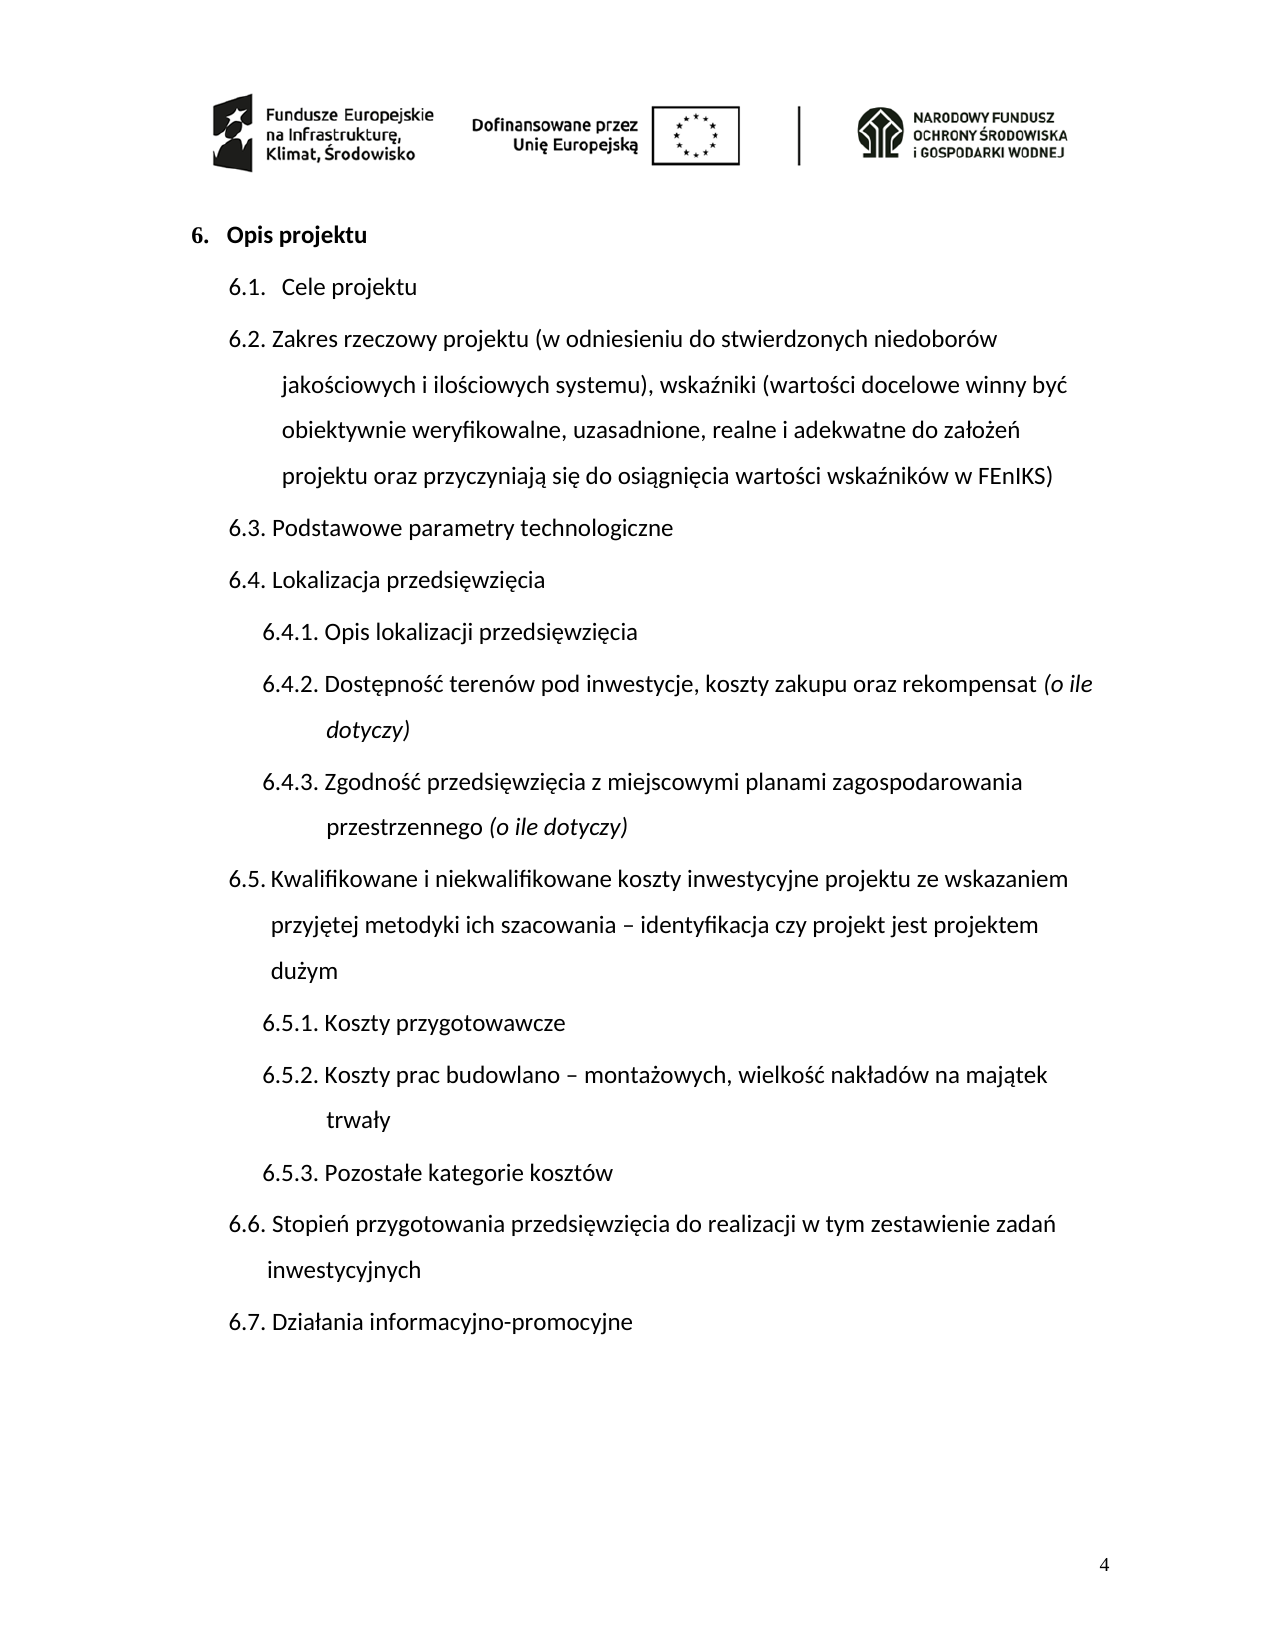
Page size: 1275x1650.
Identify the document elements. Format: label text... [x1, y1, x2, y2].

subtitle Opis projektu [191, 219, 1109, 249]
picture [193, 73, 1110, 192]
text 6.6. Stopień przygotowania przedsięwzięcia do realizacji w tym zestawienie zadań inwestycyjnych [223, 1209, 1109, 1285]
text 6.2. Zakres rzeczowy projektu (w odniesieniu do stwierdzonych niedoborów jakościowych i ilościowych systemu), wskaźniki (wartości docelowe winny być obiektywnie weryfikowalne, uzasadnione, realne i adekwatne do założeń projektu oraz przyczyniają się do osiągnięcia wartości wskaźników w FEnIKS) [228, 323, 1109, 491]
text 6.4. Lokalizacja przedsięwzięcia [228, 564, 1109, 595]
text 6.7. Działania informacyjno-promocyjne [228, 1306, 1109, 1337]
text 6.5.3. Pozostałe kategorie kosztów [262, 1157, 1109, 1187]
text 6.4.1. Opis lokalizacji przedsięwzięcia [262, 616, 1109, 647]
text 6.3. Podstawowe parametry technologiczne [228, 512, 1109, 543]
text 6.5.1. Koszty przygotowawcze [262, 1007, 1109, 1037]
text 6.4.2. Dostępność terenów pod inwestycje, koszty zakupu oraz rekompensat (o ile dotyczy) [262, 668, 1109, 744]
text 6.1. Cele projektu [228, 271, 1109, 302]
text 6.5. Kwalifikowane i niekwalifikowane koszty inwestycyjne projektu ze wskazaniem przyjętej metodyki ich szacowania – identyfikacja czy projekt jest projektem dużym [228, 863, 1109, 986]
text 6.5.2. Koszty prac budowlano – montażowych, wielkość nakładów na majątek trwały [262, 1059, 1109, 1135]
text 6.4.3. Zgodność przedsięwzięcia z miejscowymi planami zagospodarowania przestrzennego (o ile dotyczy) [262, 766, 1109, 842]
